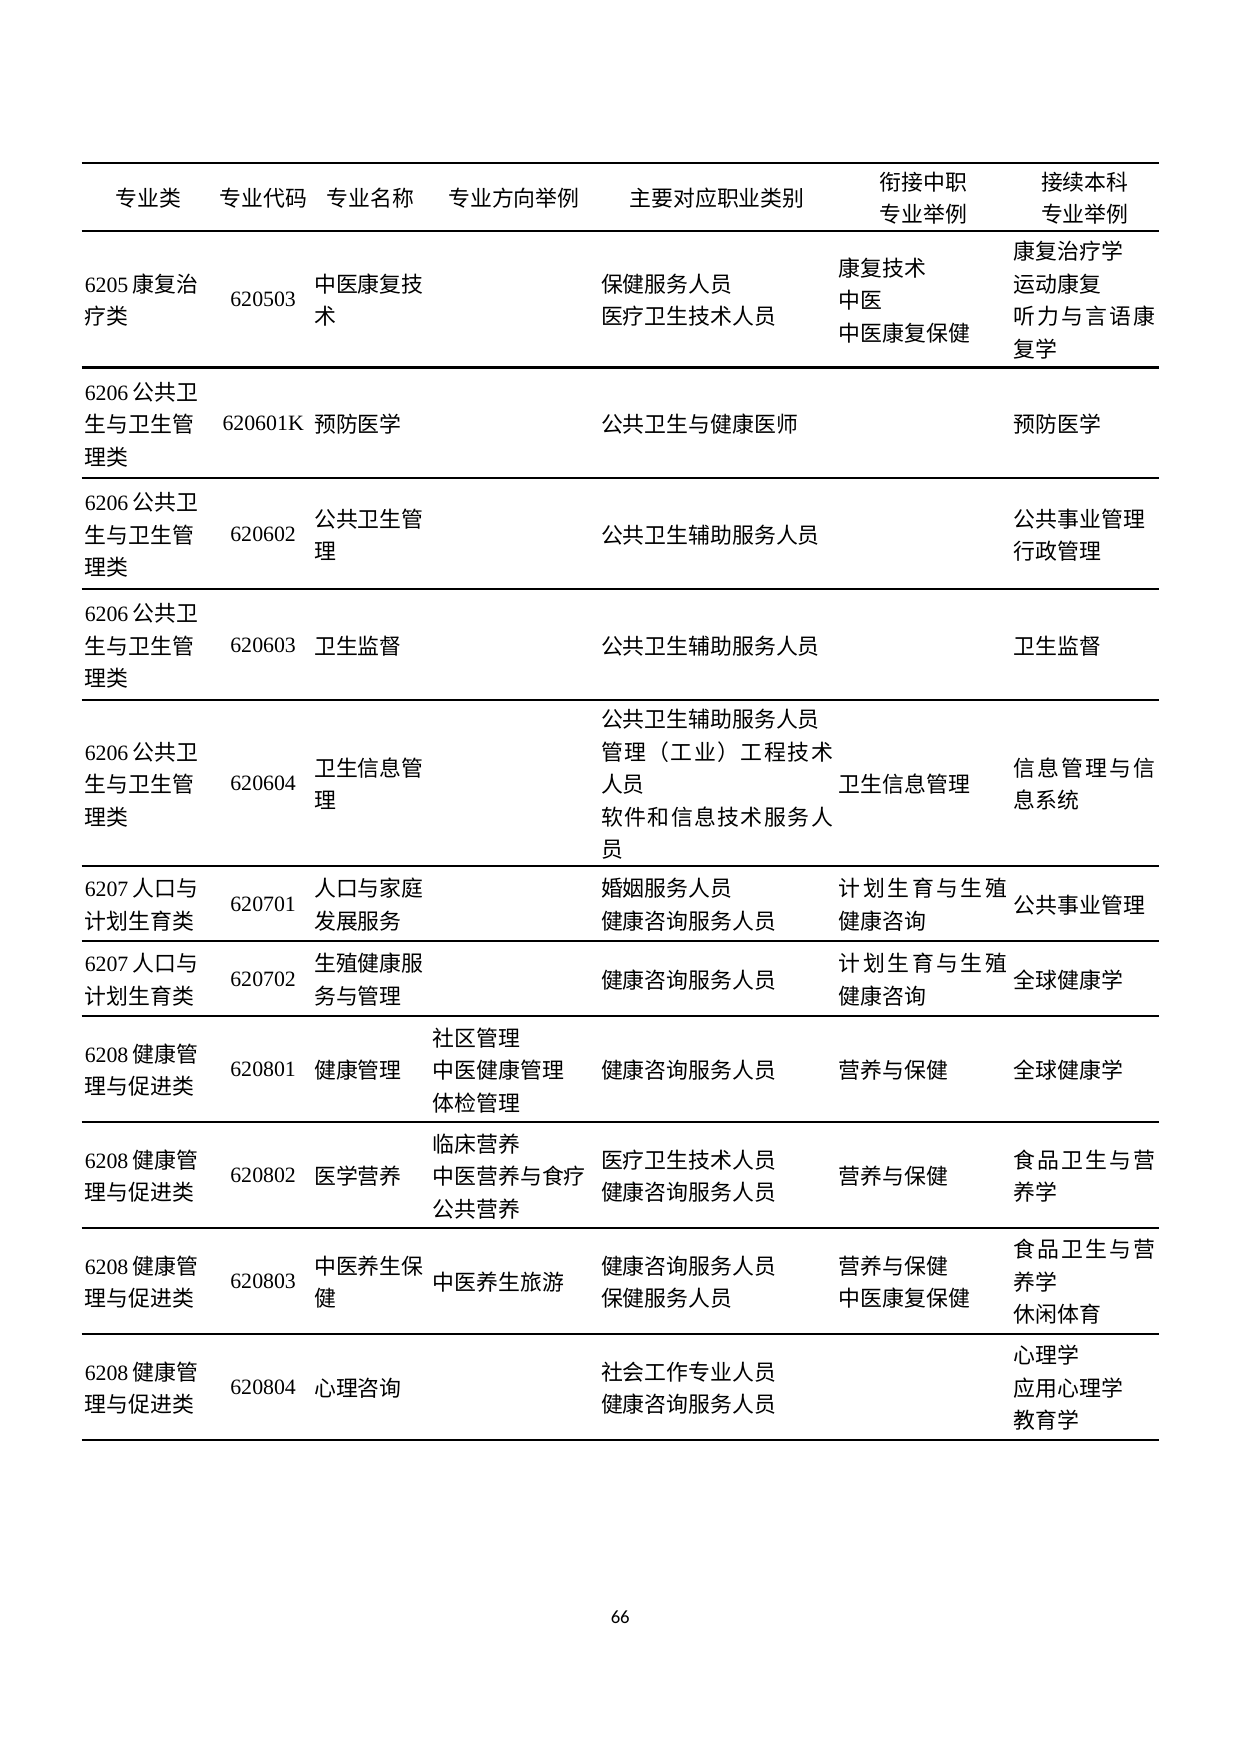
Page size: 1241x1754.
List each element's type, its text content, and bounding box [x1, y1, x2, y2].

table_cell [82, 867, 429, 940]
table_header 主要对应职业类别 [598, 164, 836, 229]
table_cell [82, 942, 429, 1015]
table_header 衔接中职 专业举例 [836, 164, 1011, 229]
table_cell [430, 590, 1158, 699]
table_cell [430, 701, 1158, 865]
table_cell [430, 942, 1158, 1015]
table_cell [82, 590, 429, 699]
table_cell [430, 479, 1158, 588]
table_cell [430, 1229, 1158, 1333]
table_header 专业类 [82, 164, 215, 229]
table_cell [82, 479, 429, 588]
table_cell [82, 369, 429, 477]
table_header 接续本科 专业举例 [1011, 164, 1158, 229]
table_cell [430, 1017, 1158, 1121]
table_header 专业方向举例 [430, 164, 598, 229]
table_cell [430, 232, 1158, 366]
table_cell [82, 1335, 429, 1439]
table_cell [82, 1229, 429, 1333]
table_header 专业代码 [215, 164, 311, 229]
table_header 专业名称 [311, 164, 429, 229]
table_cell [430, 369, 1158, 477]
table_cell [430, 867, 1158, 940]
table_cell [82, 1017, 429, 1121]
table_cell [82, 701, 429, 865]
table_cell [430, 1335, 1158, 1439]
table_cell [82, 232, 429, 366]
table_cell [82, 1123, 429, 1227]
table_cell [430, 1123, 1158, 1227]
